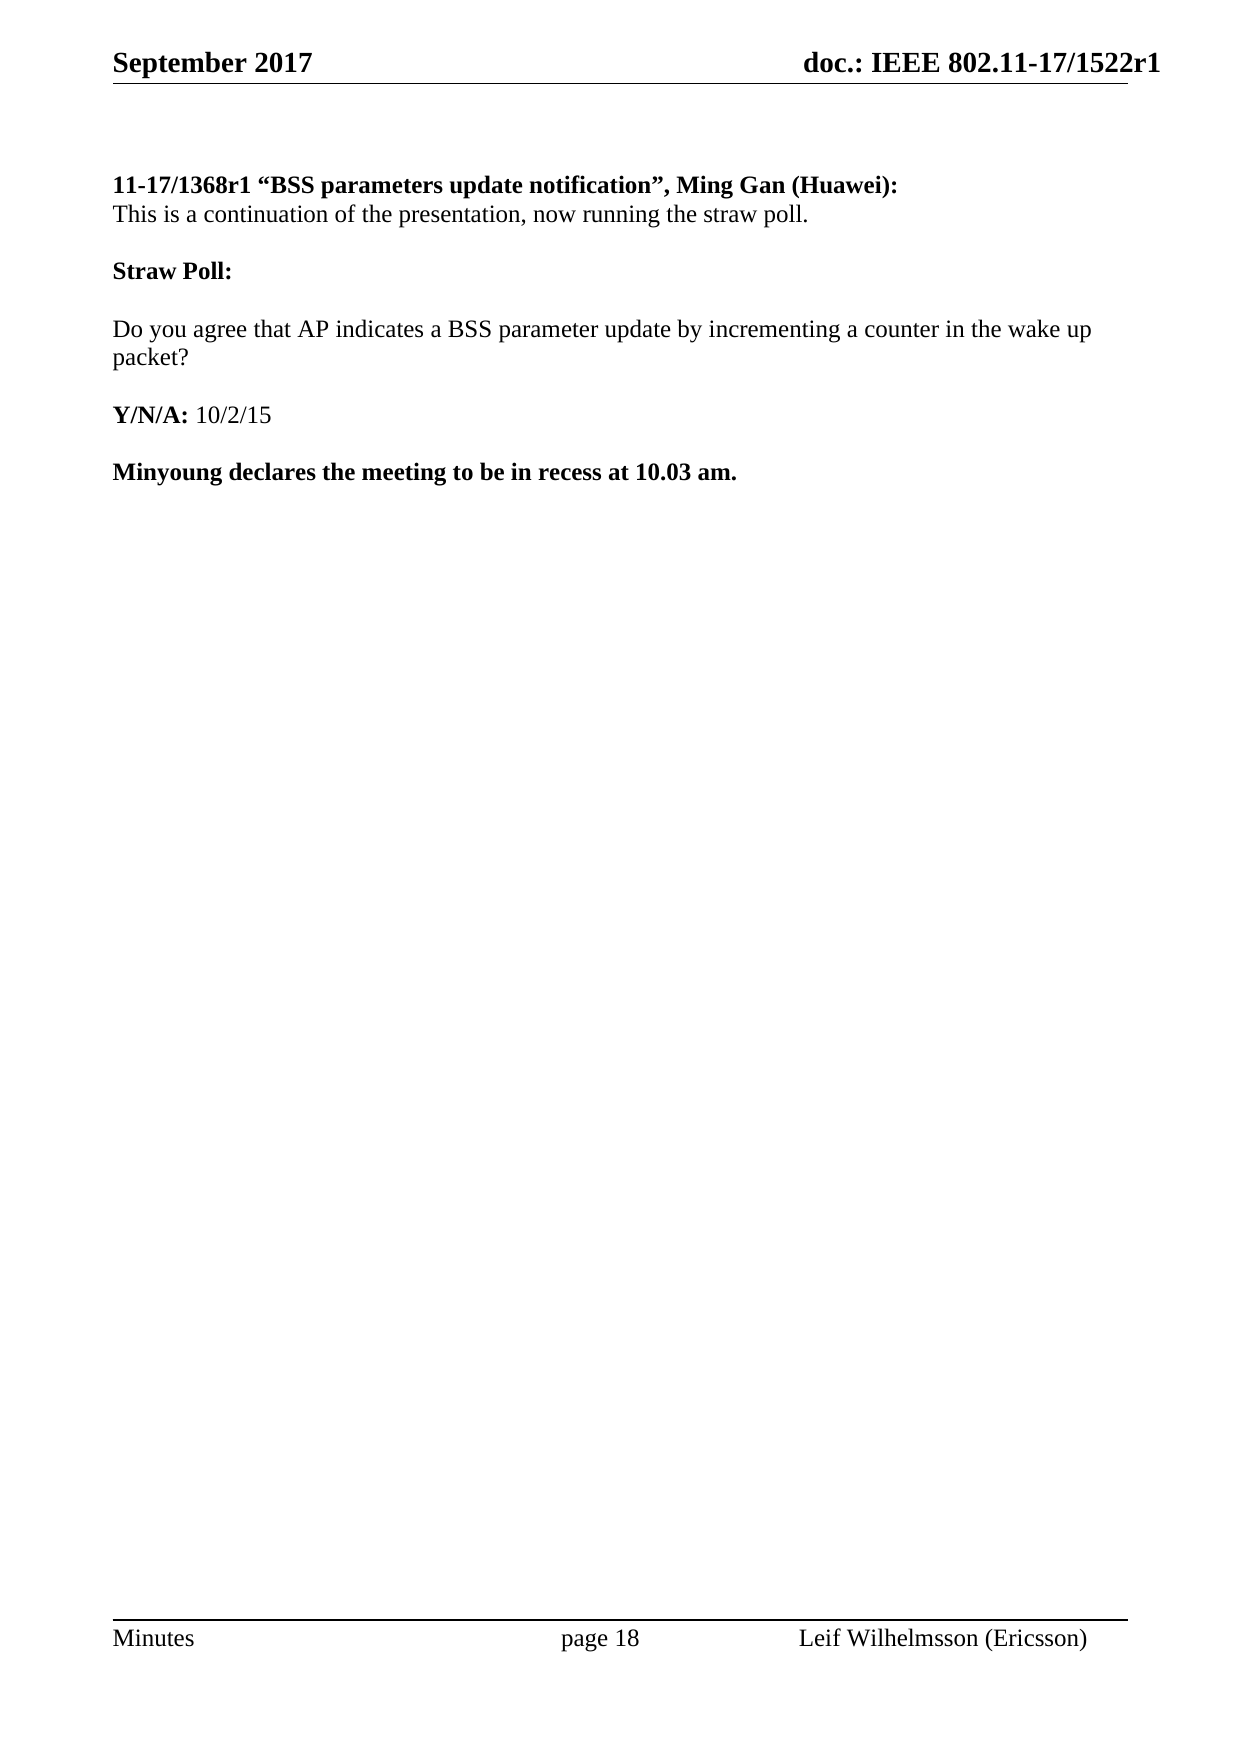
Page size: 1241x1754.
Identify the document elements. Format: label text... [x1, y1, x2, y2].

text 11-17/1368r1 “BSS parameters update notification”, Ming Gan (Huawei): [112, 170, 1128, 199]
text Y/N/A: 10/2/15 [112, 400, 1128, 429]
text Straw Poll: [112, 256, 1128, 285]
text This is a continuation of the presentation, now running the straw poll. [112, 199, 1128, 227]
text Minyoung declares the meeting to be in recess at 10.03 am. [112, 457, 1128, 486]
text Do you agree that AP indicates a BSS parameter update by incrementing a counter in the wake up packet? [112, 314, 1128, 371]
